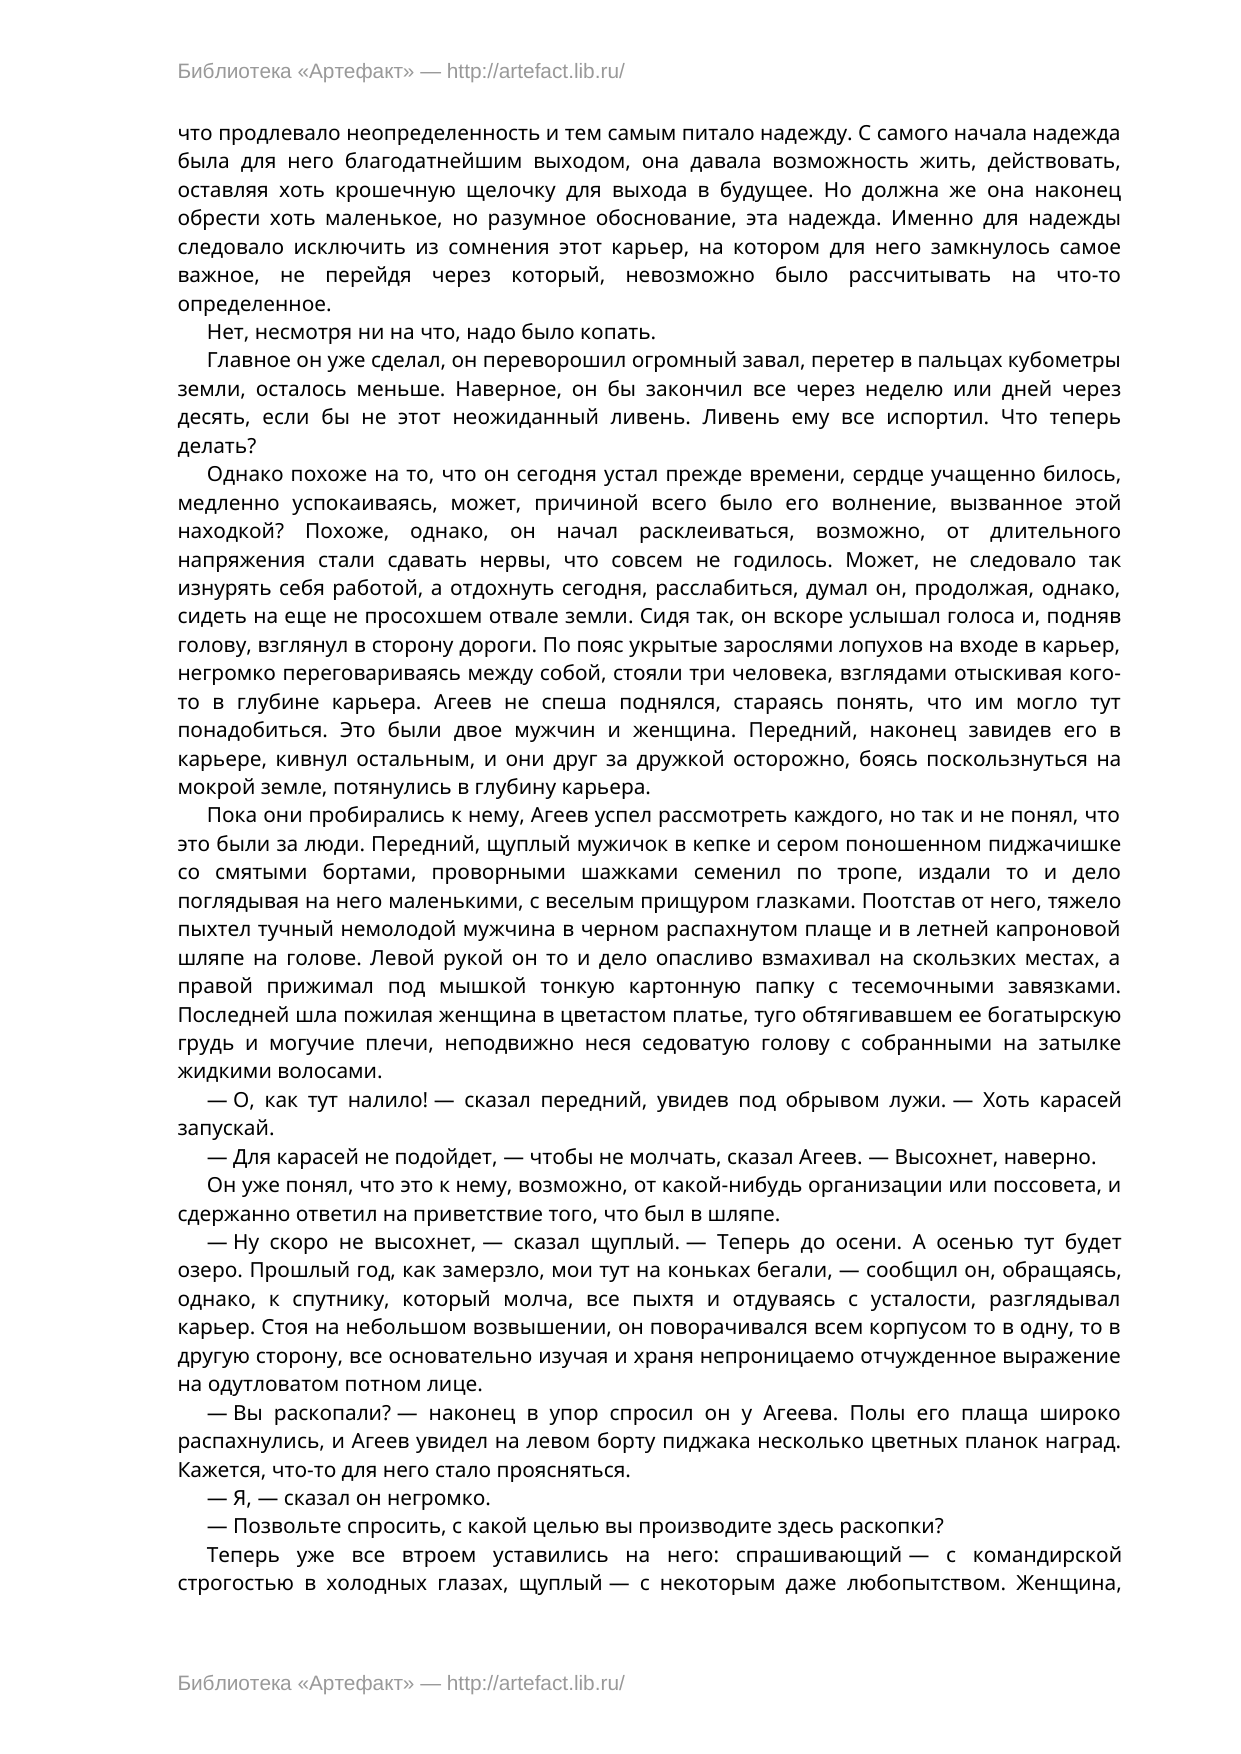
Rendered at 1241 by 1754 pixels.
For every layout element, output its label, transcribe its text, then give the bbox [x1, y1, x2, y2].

text — Для карасей не подойдет, — чтобы не молчать, сказал Агеев. — Высохнет, наверно. [177, 1142, 1122, 1170]
text — Вы раскопали? — наконец в упор спросил он у Агеева. Полы его плаща широко распахнулись, и Агеев увидел на левом борту пиджака несколько цветных планок наград. Кажется, что-то для него стало проясняться. [177, 1398, 1122, 1483]
text — Я, — сказал он негромко. [177, 1483, 1122, 1512]
text Однако похоже на то, что он сегодня устал прежде времени, сердце учащенно билось, медленно успокаиваясь, может, причиной всего было его волнение, вызванное этой находкой? Похоже, однако, он начал расклеиваться, возможно, от длительного напряжения стали сдавать нервы, что совсем не годилось. Может, не следовало так изнурять себя работой, а отдохнуть сегодня, расслабиться, думал он, продолжая, однако, сидеть на еще не просохшем отвале земли. Сидя так, он вскоре услышал голоса и, подняв голову, взглянул в сторону дороги. По пояс укрытые зарослями лопухов на входе в карьер, негромко переговариваясь между собой, стояли три человека, взглядами отыскивая кого-то в глубине карьера. Агеев не спеша поднялся, стараясь понять, что им могло тут понадобиться. Это были двое мужчин и женщина. Передний, наконец завидев его в карьере, кивнул остальным, и они друг за дружкой осторожно, боясь поскользнуться на мокрой земле, потянулись в глубину карьера. [177, 459, 1122, 801]
text — О, как тут налило! — сказал передний, увидев под обрывом лужи. — Хоть карасей запускай. [177, 1085, 1122, 1142]
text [177, 1540, 1122, 1597]
text Главное он уже сделал, он переворошил огромный завал, перетер в пальцах кубометры земли, осталось меньше. Наверное, он бы закончил все через неделю или дней через десять, если бы не этот неожиданный ливень. Ливень ему все испортил. Что теперь делать? [177, 346, 1122, 459]
text — Позвольте спросить, с какой целью вы производите здесь раскопки? [177, 1512, 1122, 1540]
text — Ну скоро не высохнет, — сказал щуплый. — Теперь до осени. А осенью тут будет озеро. Прошлый год, как замерзло, мои тут на коньках бегали, — сообщил он, обращаясь, однако, к спутнику, который молча, все пыхтя и отдуваясь с усталости, разглядывал карьер. Стоя на небольшом возвышении, он поворачивался всем корпусом то в одну, то в другую сторону, все основательно изучая и храня непроницаемо отчужденное выражение на одутловатом потном лице. [177, 1227, 1122, 1398]
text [177, 118, 1122, 317]
text Он уже понял, что это к нему, возможно, от какой-нибудь организации или поссовета, и сдержанно ответил на приветствие того, что был в шляпе. [177, 1170, 1122, 1227]
text Пока они пробирались к нему, Агеев успел рассмотреть каждого, но так и не понял, что это были за люди. Передний, щуплый мужичок в кепке и сером поношенном пиджачишке со смятыми бортами, проворными шажками семенил по тропе, издали то и дело поглядывая на него маленькими, с веселым прищуром глазками. Поотстав от него, тяжело пыхтел тучный немолодой мужчина в черном распахнутом плаще и в летней капроновой шляпе на голове. Левой рукой он то и дело опасливо взмахивал на скользких местах, а правой прижимал под мышкой тонкую картонную папку с тесемочными завязками. Последней шла пожилая женщина в цветастом платье, туго обтягивавшем ее богатырскую грудь и могучие плечи, неподвижно неся седоватую голову с собранными на затылке жидкими волосами. [177, 801, 1122, 1085]
text Нет, несмотря ни на что, надо было копать. [177, 317, 1122, 346]
